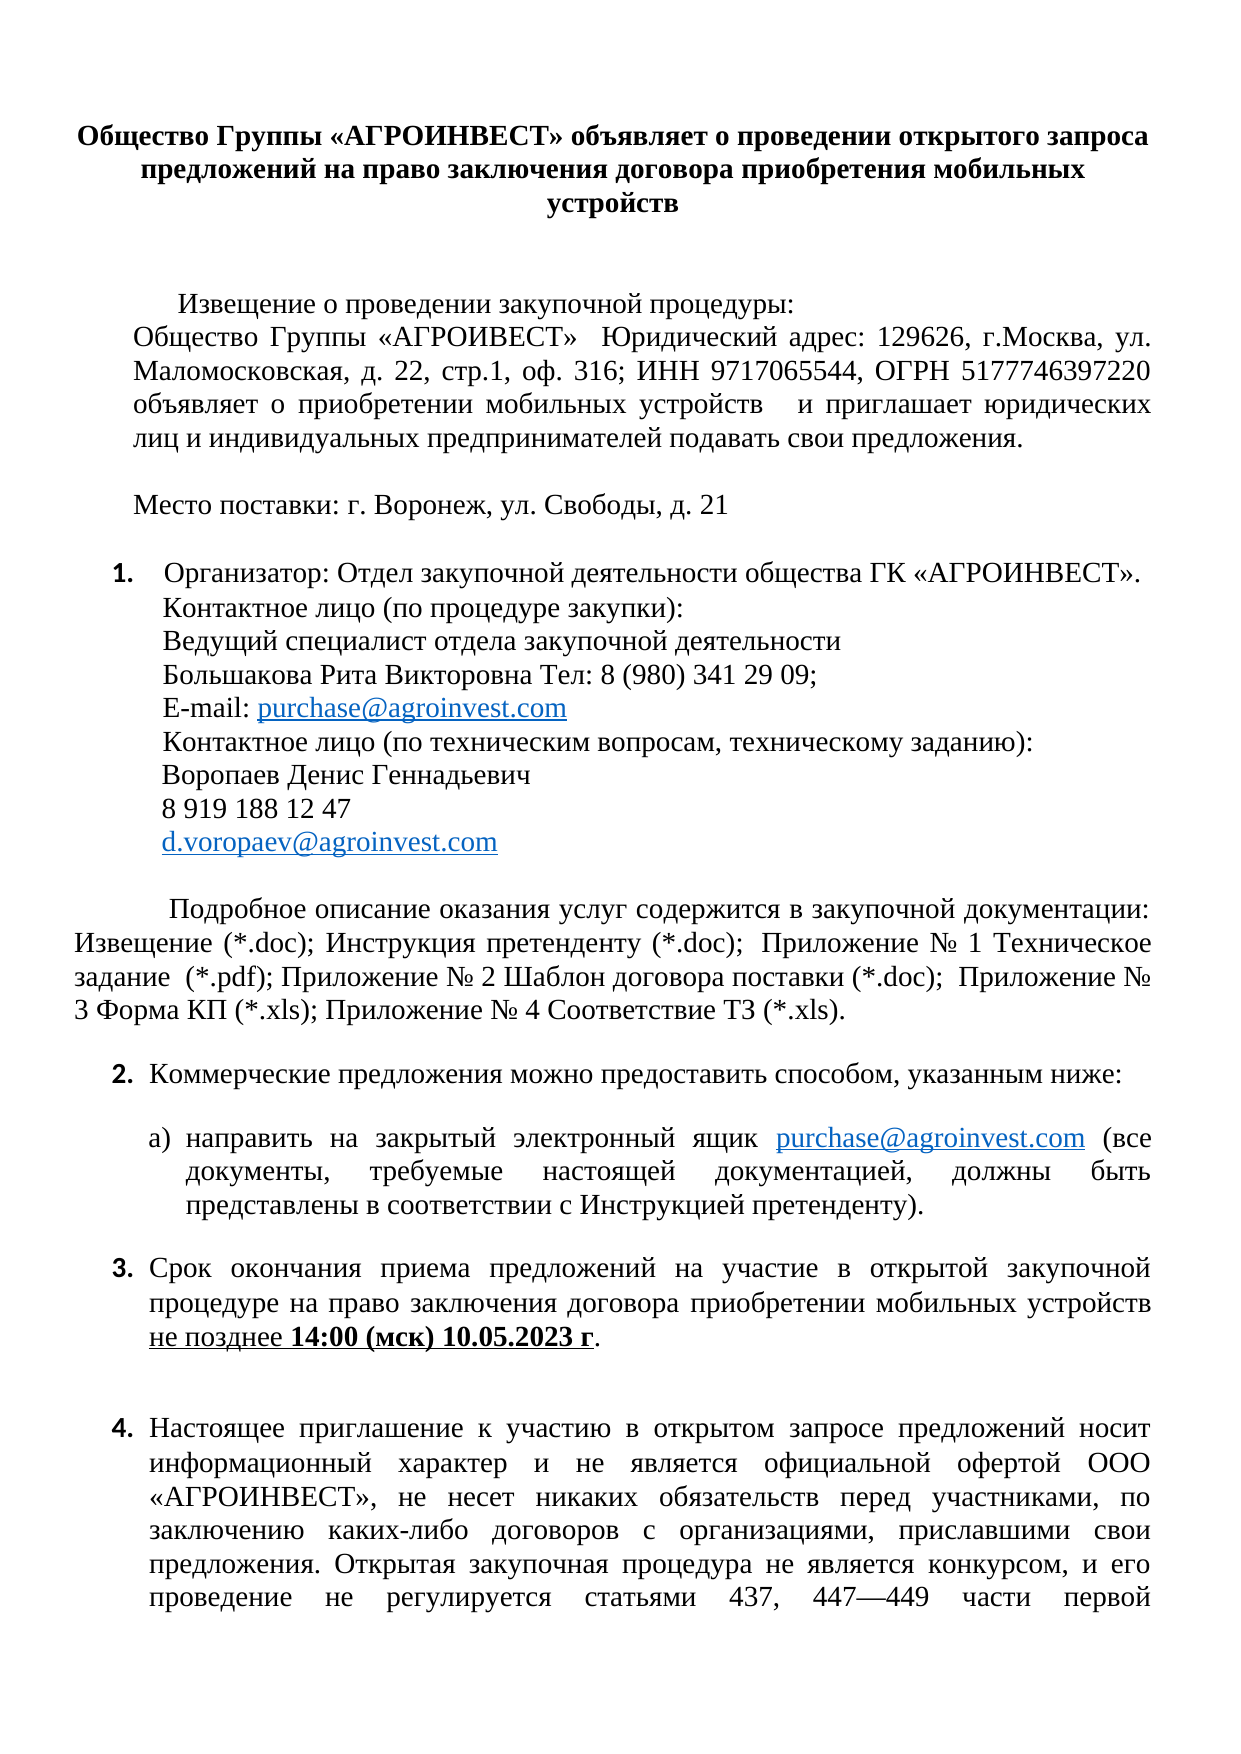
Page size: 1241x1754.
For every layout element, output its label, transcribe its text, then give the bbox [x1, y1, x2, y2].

list Срок окончания приема предложений на участие в открытой закупочной процедуре на право заключения договора приобретении мобильных устройств не позднее 14:00 (мск) 10.05.2023 г. [111, 1249, 1152, 1352]
text Общество Группы «АГРОИНВЕСТ» объявляет о проведении открытого запроса предложений на право заключения договора приобретения мобильных устройств [74, 118, 1152, 219]
text Ведущий специалист отдела закупочной деятельности [74, 623, 1152, 657]
text Большакова Рита Викторовна Тел: 8 (980) 341 29 09; [74, 657, 1152, 690]
list Общество Группы «АГРОИВЕСТ» Юридический адрес: 129626, г.Москва, ул. Маломосковская, д. 22, стр.1, оф. 316; ИНН 9717065544, ОГРН 5177746397220 объявляет о приобретении мобильных устройств и приглашает юридических лиц и индивидуальных предпринимателей подавать свои предложения. [133, 319, 1152, 453]
text Место поставки: г. Воронеж, ул. Свободы, д. 21 [133, 487, 1152, 521]
list Коммерческие предложения можно предоставить способом, указанным ниже: [111, 1055, 1152, 1091]
list направить на закрытый электронный ящик purchase@agroinvest.com (все документы, требуемые настоящей документацией, должны быть представлены в соответствии с Инструкцией претенденту). [148, 1120, 1152, 1220]
text 8 919 188 12 47 [74, 791, 1152, 824]
text d.voropaev@agroinvest.com [74, 824, 1152, 858]
text Е-mail: purchase@agroinvest.com [74, 690, 1152, 724]
text Воропаев Денис Геннадьевич [74, 757, 1152, 791]
text Контактное лицо (по процедуре закупки): [74, 590, 1152, 623]
text Контактное лицо (по техническим вопросам, техническому заданию): [74, 724, 1152, 757]
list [111, 1409, 1152, 1613]
text Подробное описание оказания услуг содержится в закупочной документации: Извещение (*.doc); Инструкция претенденту (*.doc); Приложение № 1 Техническое задание (*.pdf); Приложение № 2 Шаблон договора поставки (*.doc); Приложение № 3 Форма КП (*.xls); Приложение № 4 Соответствие ТЗ (*.xls). [74, 892, 1152, 1026]
list Организатор: Отдел закупочной деятельности общества ГК «АГРОИНВЕСТ». [111, 554, 1152, 590]
text Извещение о проведении закупочной процедуры: [74, 286, 1152, 319]
